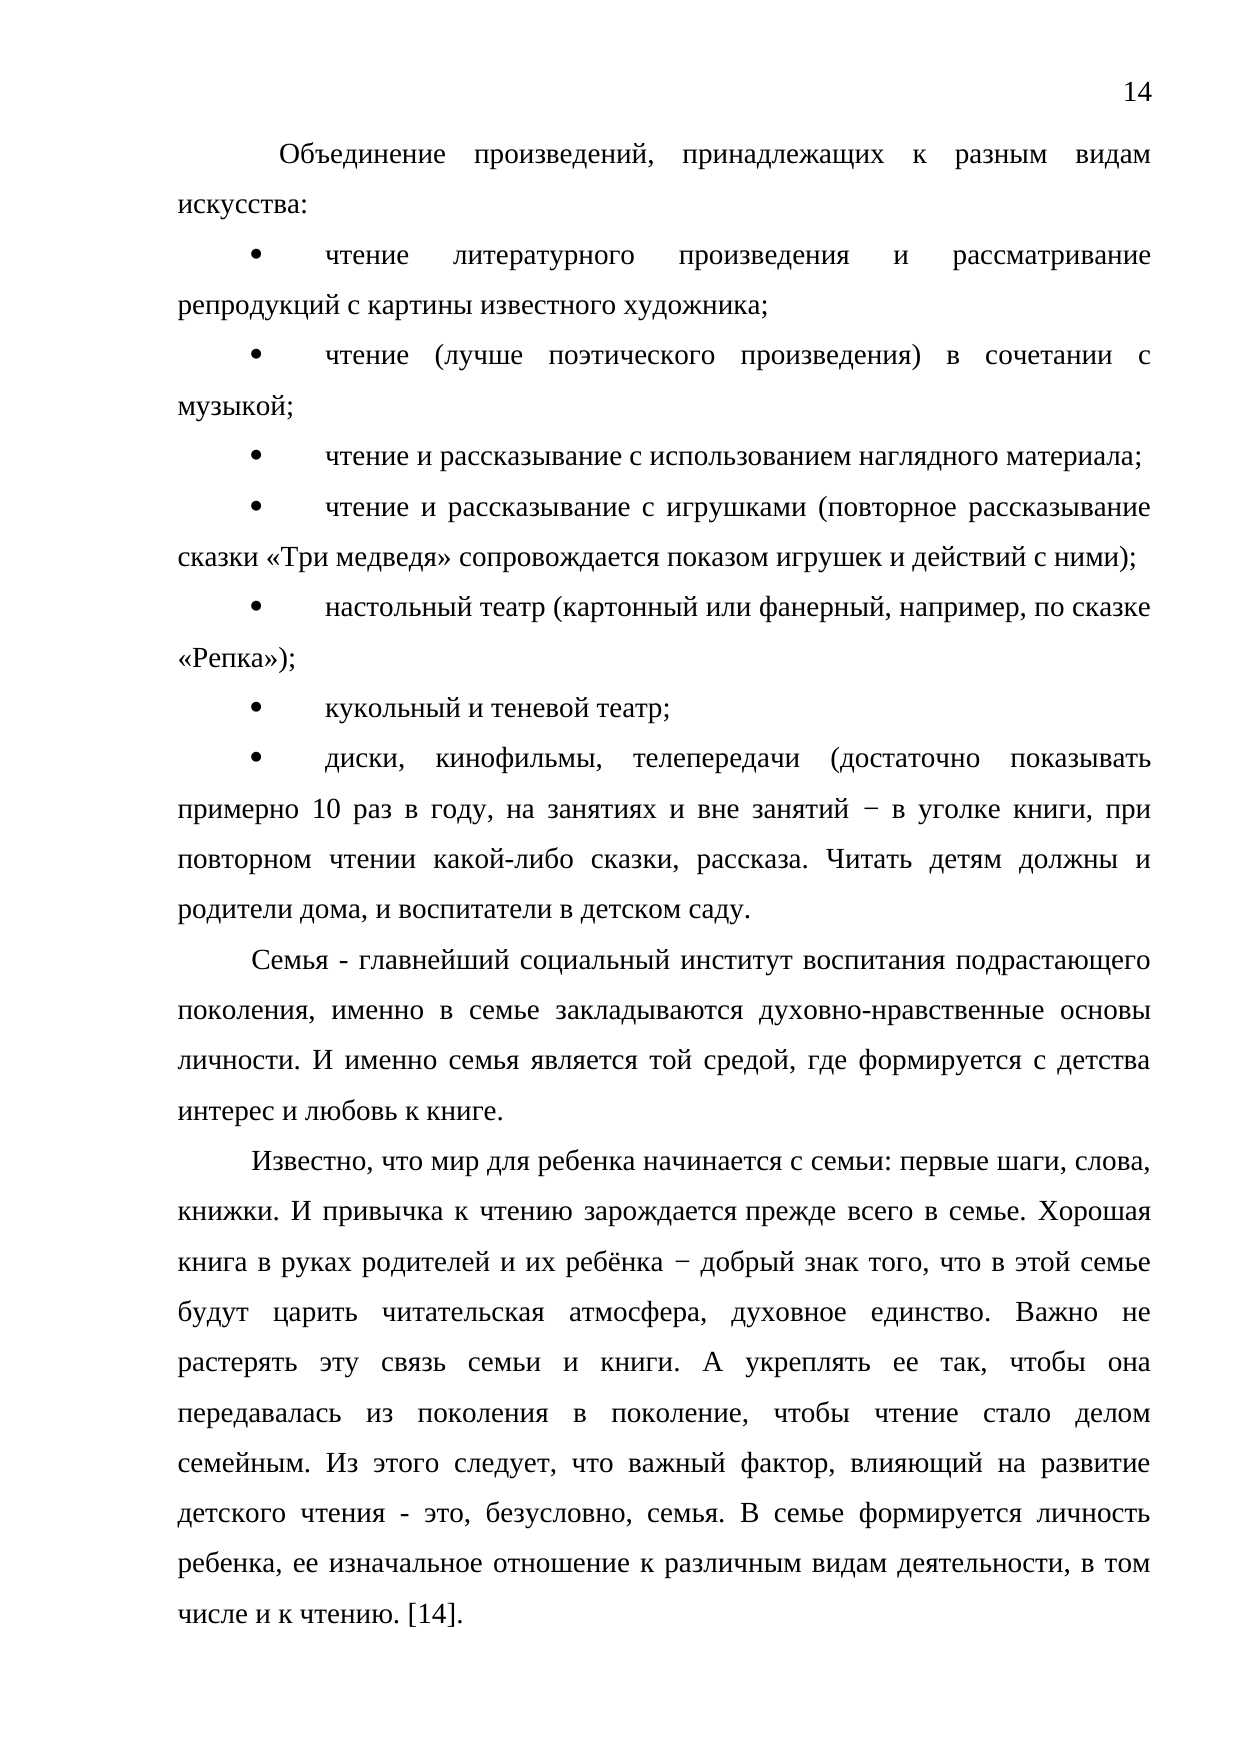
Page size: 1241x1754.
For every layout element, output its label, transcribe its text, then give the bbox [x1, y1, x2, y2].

list чтение литературного произведения и рассматривание репродукций с картины известного художника; [177, 237, 1152, 321]
list чтение и рассказывание с использованием наглядного материала; [177, 438, 1152, 472]
list настольный театр (картонный или фанерный, например, по сказке «Репка»); [177, 589, 1152, 673]
list чтение и рассказывание с игрушками (повторное рассказывание сказки «Три медведя» сопровождается показом игрушек и действий с ними); [177, 489, 1152, 573]
text Объединение произведений, принадлежащих к разным видам искусства: [177, 136, 1152, 220]
list диски, кинофильмы, телепередачи (достаточно показывать примерно 10 раз в году, на занятиях и вне занятий − в уголке книги, при повторном чтении какой-либо сказки, рассказа. Читать детям должны и родители дома, и воспитатели в детском саду. [177, 741, 1152, 925]
list кукольный и теневой театр; [177, 690, 1152, 724]
text Семья - главнейший социальный институт воспитания подрастающего поколения, именно в семье закладываются духовно-нравственные основы личности. И именно семья является той средой, где формируется с детства интерес и любовь к книге. [177, 942, 1152, 1126]
list чтение (лучше поэтического произведения) в сочетании с музыкой; [177, 337, 1152, 421]
text Известно, что мир для ребенка начинается с семьи: первые шаги, слова, книжки. И привычка к чтению зарождается прежде всего в семье. Хорошая книга в руках родителей и их ребёнка − добрый знак того, что в этой семье будут царить читательская атмосфера, духовное единство. Важно не растерять эту связь семьи и книги. А укреплять ее так, чтобы она передавалась из поколения в поколение, чтобы чтение стало делом семейным. Из этого следует, что важный фактор, влияющий на развитие детского чтения - это, безусловно, семья. В семье формируется личность ребенка, ее изначальное отношение к различным видам деятельности, в том числе и к чтению. [14]. [177, 1143, 1152, 1629]
